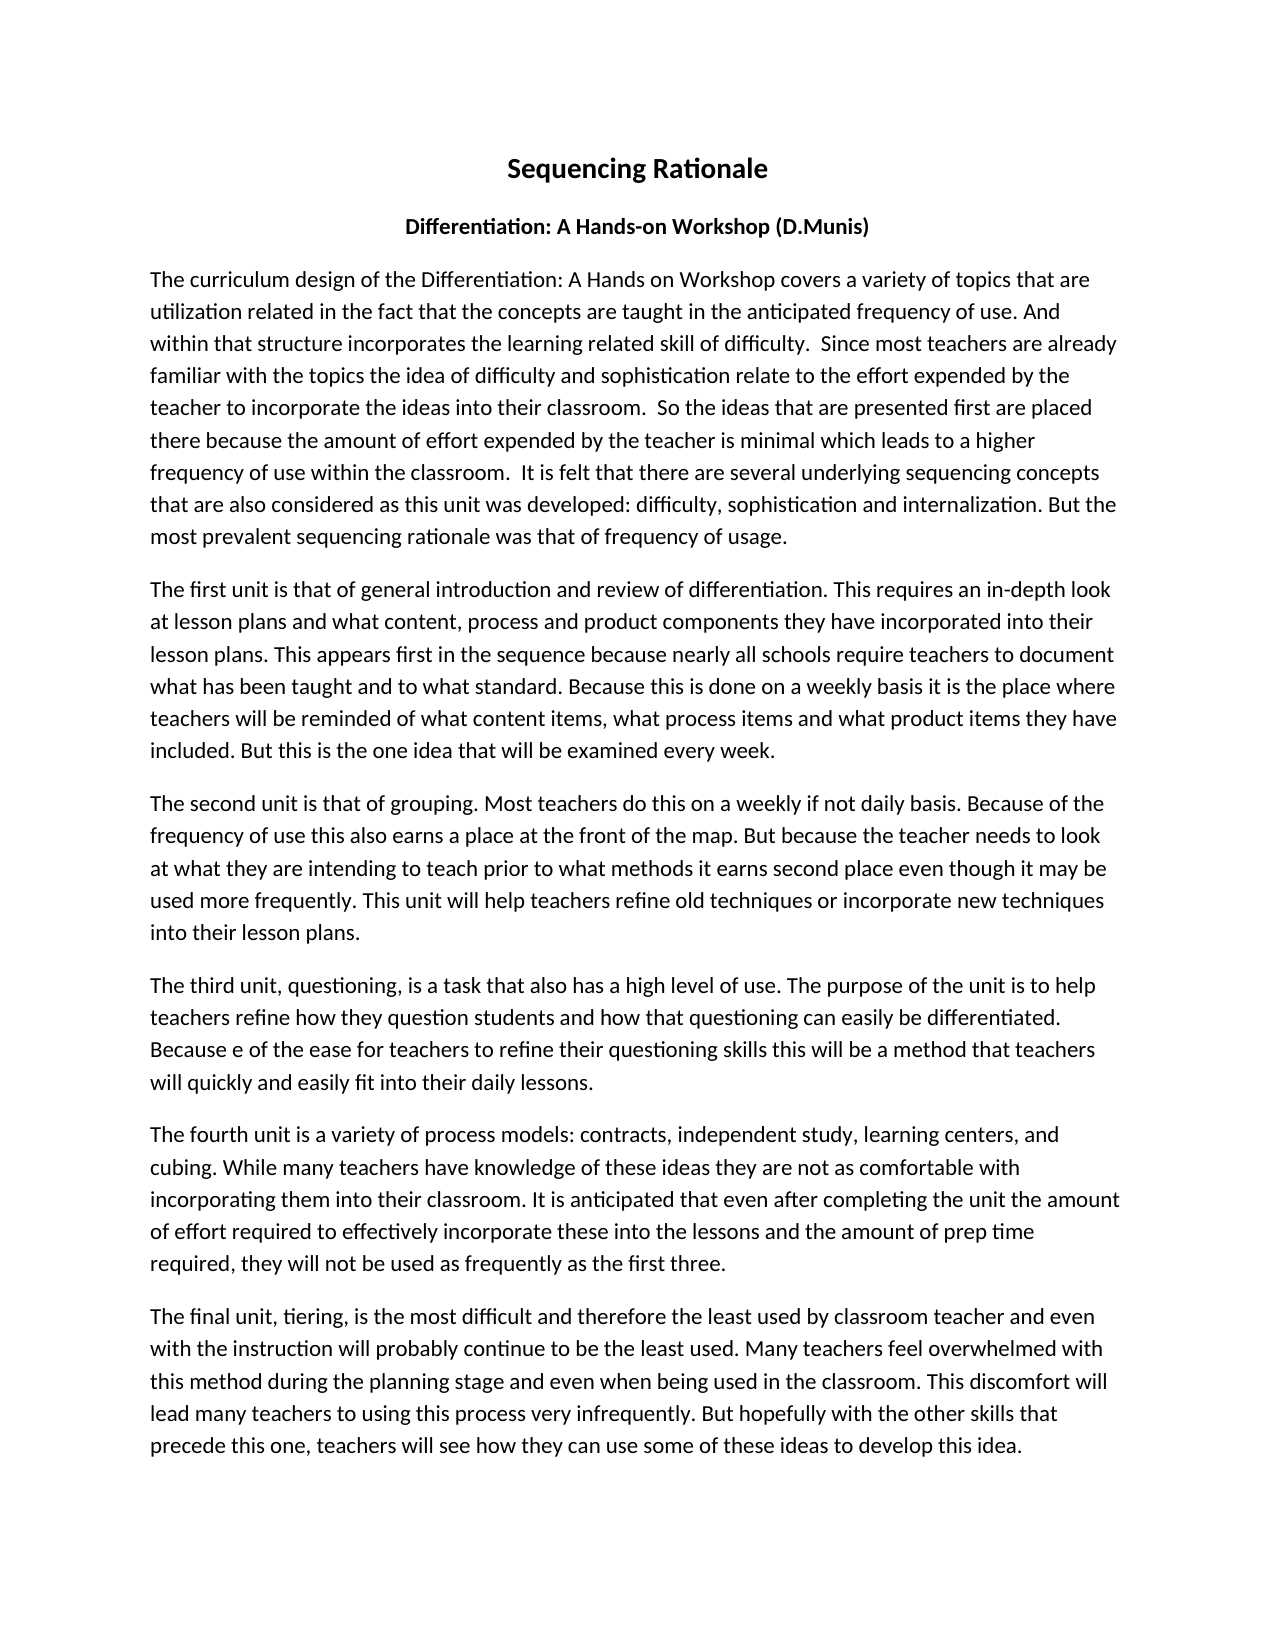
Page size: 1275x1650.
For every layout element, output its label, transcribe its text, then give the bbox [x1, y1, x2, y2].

text The final unit, tiering, is the most difficult and therefore the least used by classroom teacher and even with the instruction will probably continue to be the least used. Many teachers feel overwhelmed with this method during the planning stage and even when being used in the classroom. This discomfort will lead many teachers to using this process very infrequently. But hopefully with the other skills that precede this one, teachers will see how they can use some of these ideas to develop this idea. [150, 1302, 1125, 1459]
text The second unit is that of grouping. Most teachers do this on a weekly if not daily basis. Because of the frequency of use this also earns a place at the front of the map. But because the teacher needs to look at what they are intending to teach prior to what methods it earns second place even though it may be used more frequently. This unit will help teachers refine old techniques or incorporate new techniques into their lesson plans. [150, 789, 1125, 946]
text The third unit, questioning, is a task that also has a high level of use. The purpose of the unit is to help teachers refine how they question students and how that questioning can easily be differentiated. Because e of the ease for teachers to refine their questioning skills this will be a method that teachers will quickly and easily fit into their daily lessons. [150, 971, 1125, 1096]
text Sequencing Rationale [150, 150, 1125, 186]
text The first unit is that of general introduction and review of differentiation. This requires an in-depth look at lesson plans and what content, process and product components they have incorporated into their lesson plans. This appears first in the sequence because nearly all schools require teachers to document what has been taught and to what standard. Because this is done on a weekly basis it is the place where teachers will be reminded of what content items, what process items and what product items they have included. But this is the one idea that will be examined every week. [150, 575, 1125, 764]
text The fourth unit is a variety of process models: contracts, independent study, learning centers, and cubing. While many teachers have knowledge of these ideas they are not as comfortable with incorporating them into their classroom. It is anticipated that even after completing the unit the amount of effort required to effectively incorporate these into the lessons and the amount of prep time required, they will not be used as frequently as the first three. [150, 1121, 1125, 1277]
text The curriculum design of the Differentiation: A Hands on Workshop covers a variety of topics that are utilization related in the fact that the concepts are taught in the anticipated frequency of use. And within that structure incorporates the learning related skill of difficulty. Since most teachers are already familiar with the topics the idea of difficulty and sophistication relate to the effort expended by the teacher to incorporate the ideas into their classroom. So the ideas that are presented first are placed there because the amount of effort expended by the teacher is minimal which leads to a higher frequency of use within the classroom. It is felt that there are several underlying sequencing concepts that are also considered as this unit was developed: difficulty, sophistication and internalization. But the most prevalent sequencing rationale was that of frequency of usage. [150, 265, 1125, 550]
text Differentiation: A Hands-on Workshop (D.Munis) [150, 212, 1125, 240]
